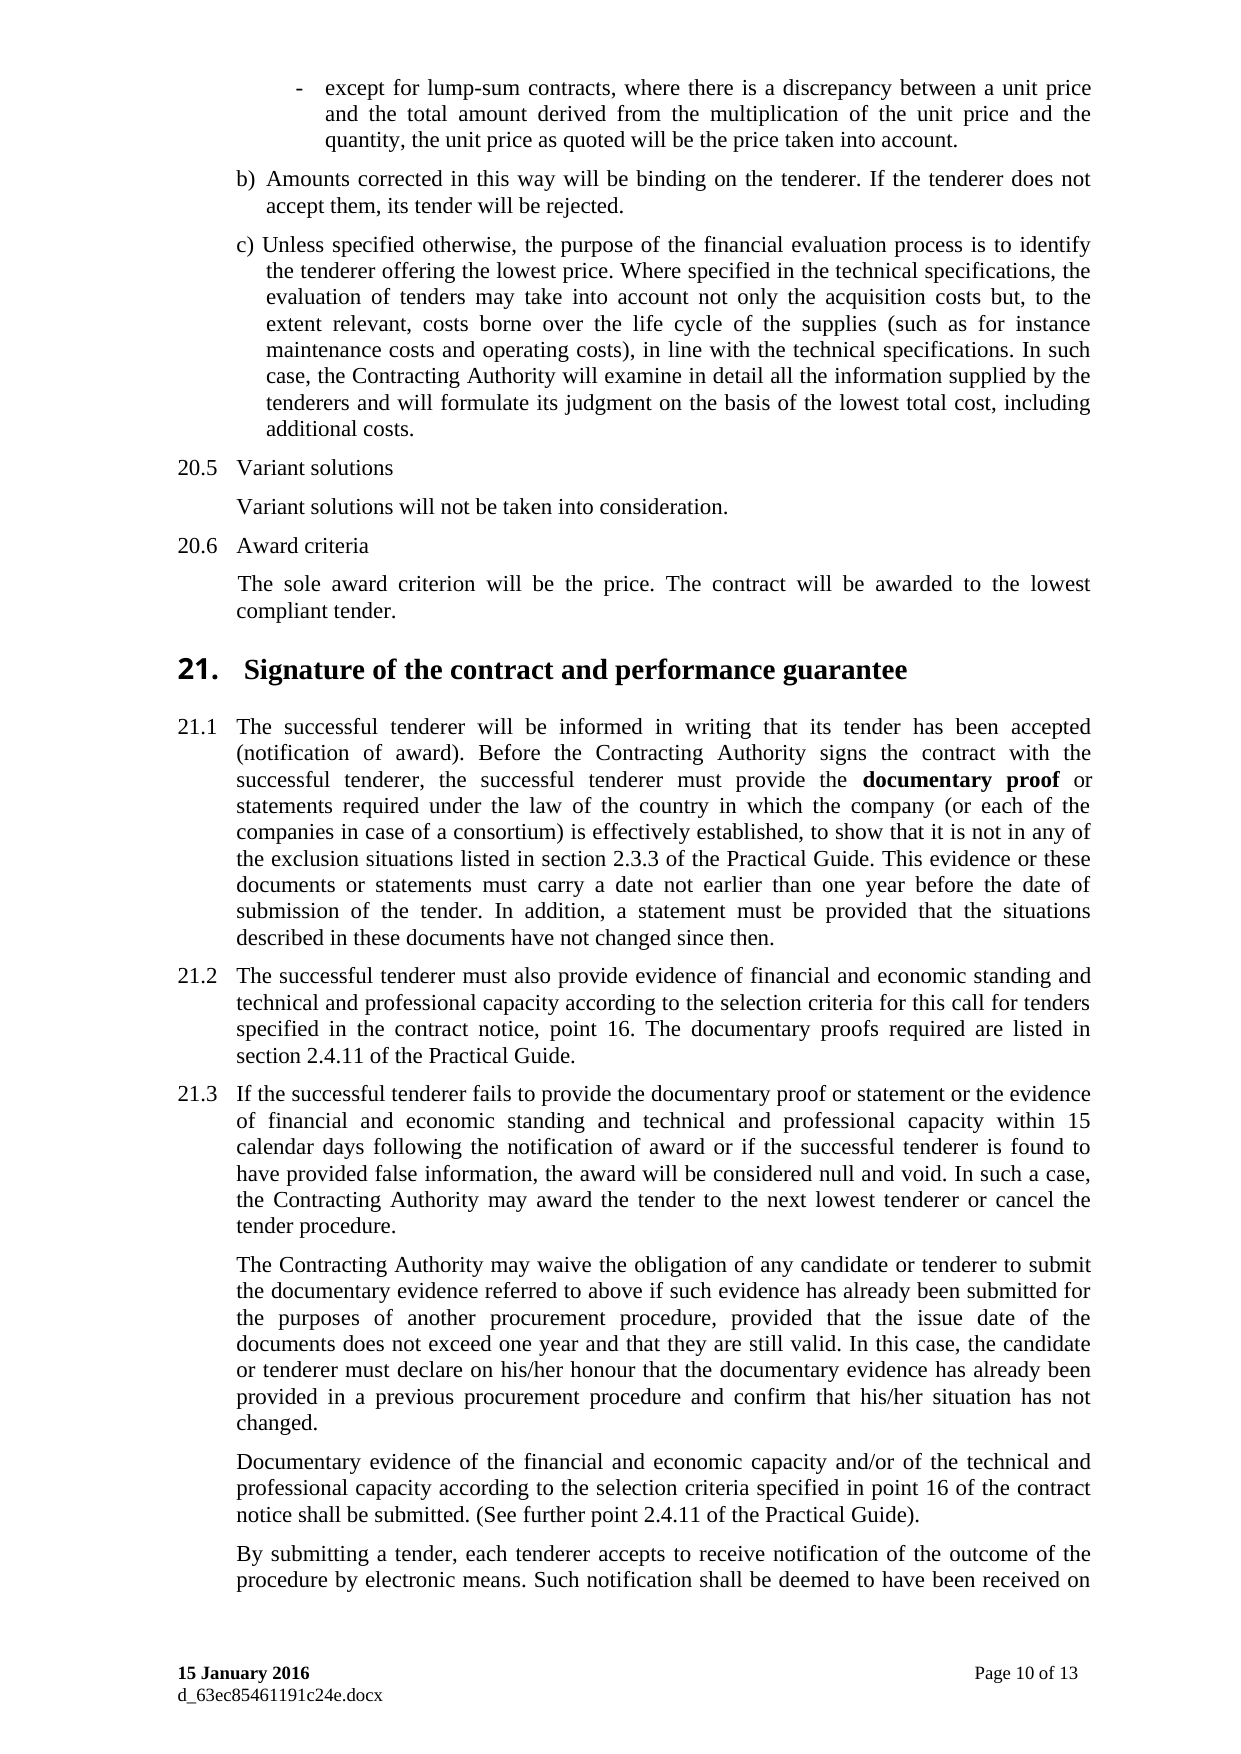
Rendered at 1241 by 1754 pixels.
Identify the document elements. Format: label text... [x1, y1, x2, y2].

subtitle Signature of the contract and performance guarantee [177, 648, 1092, 688]
text 21.1 The successful tenderer will be informed in writing that its tender has been accepted (notification of award). Before the Contracting Authority signs the contract with the successful tenderer, the successful tenderer must provide the documentary proof or statements required under the law of the country in which the company (or each of the companies in case of a consortium) is effectively established, to show that it is not in any of the exclusion situations listed in section 2.3.3 of the Practical Guide. This evidence or these documents or statements must carry a date not earlier than one year before the date of submission of the tender. In addition, a statement must be provided that the situations described in these documents have not changed since then. [177, 713, 1092, 950]
text b) Amounts corrected in this way will be binding on the tenderer. If the tenderer does not accept them, its tender will be rejected. [236, 165, 1092, 218]
text The Contracting Authority may waive the obligation of any candidate or tenderer to submit the documentary evidence referred to above if such evidence has already been submitted for the purposes of another procurement procedure, provided that the issue date of the documents does not exceed one year and that they are still valid. In this case, the candidate or tenderer must declare on his/her honour that the documentary evidence has already been provided in a previous procurement procedure and confirm that his/her situation has not changed. [236, 1251, 1092, 1436]
text c) Unless specified otherwise, the purpose of the financial evaluation process is to identify the tenderer offering the lowest price. Where specified in the technical specifications, the evaluation of tenders may take into account not only the acquisition costs but, to the extent relevant, costs borne over the life cycle of the supplies (such as for instance maintenance costs and operating costs), in line with the technical specifications. In such case, the Contracting Authority will examine in detail all the information supplied by the tenderers and will formulate its judgment on the basis of the lowest total cost, including additional costs. [236, 231, 1092, 441]
text Documentary evidence of the financial and economic capacity and/or of the technical and professional capacity according to the selection criteria specified in point 16 of the contract notice shall be submitted. (See further point 2.4.11 of the Practical Guide). [236, 1448, 1092, 1527]
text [236, 1540, 1092, 1592]
text - except for lump-sum contracts, where there is a discrepancy between a unit price and the total amount derived from the multiplication of the unit price and the quantity, the unit price as quoted will be the price taken into account. [295, 74, 1092, 153]
text Variant solutions will not be taken into consideration. [236, 493, 1092, 519]
subtitle 20.6 Award criteria [177, 532, 1092, 558]
subtitle 20.5 Variant solutions [177, 454, 1092, 480]
subtitle 21.3 If the successful tenderer fails to provide the documentary proof or statement or the evidence of financial and economic standing and technical and professional capacity within 15 calendar days following the notification of award or if the successful tenderer is found to have provided false information, the award will be considered null and void. In such a case, the Contracting Authority may award the tender to the next lowest tenderer or cancel the tender procedure. [177, 1081, 1092, 1239]
subtitle 21.2 The successful tenderer must also provide evidence of financial and economic standing and technical and professional capacity according to the selection criteria for this call for tenders specified in the contract notice, point 16. The documentary proofs required are listed in section 2.4.11 of the Practical Guide. [177, 963, 1092, 1068]
text The sole award criterion will be the price. The contract will be awarded to the lowest compliant tender. [236, 571, 1092, 623]
